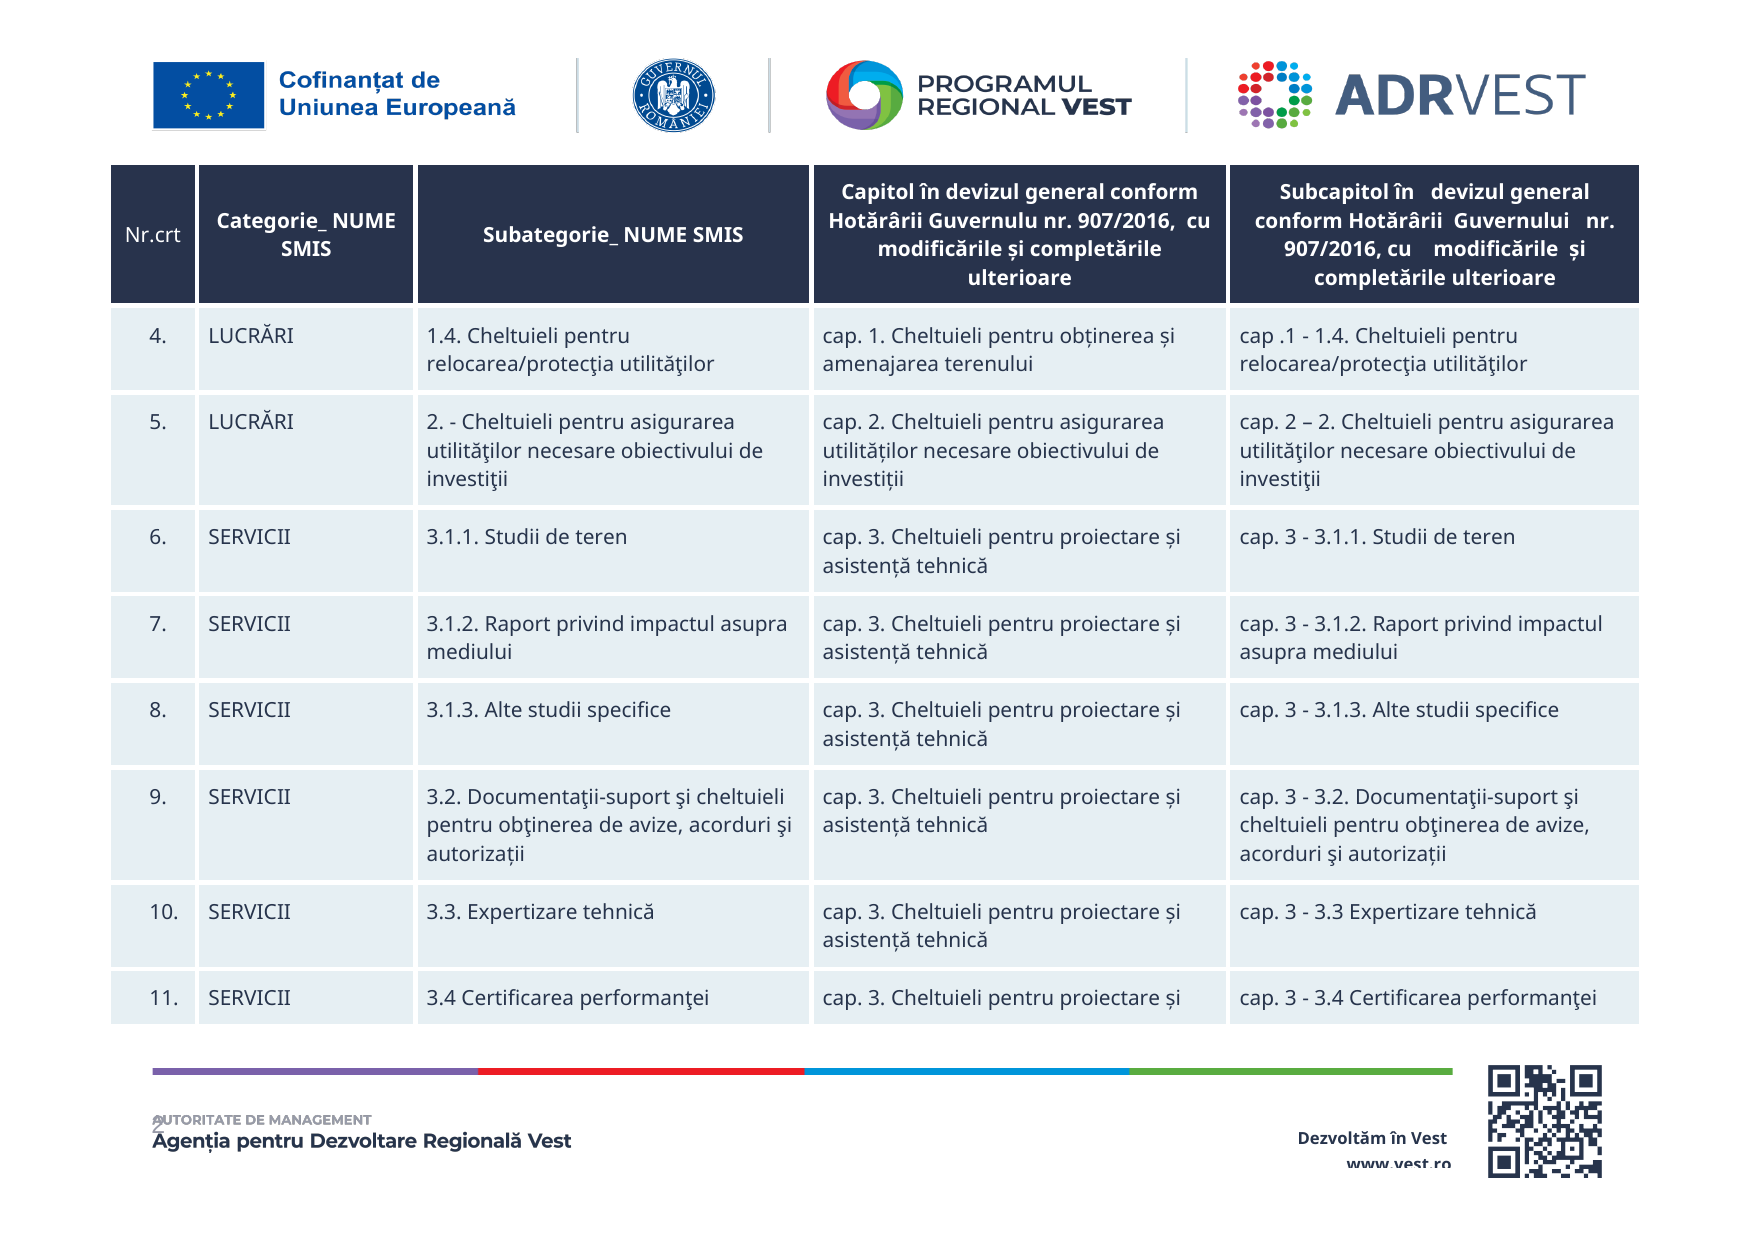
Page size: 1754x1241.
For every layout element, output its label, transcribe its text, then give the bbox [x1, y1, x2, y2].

table_cell cap. 3. Cheltuieli pentru proiectare și asistență tehnică [814, 971, 1226, 1024]
table_cell 2. - Cheltuieli pentru asigurarea utilităţilor necesare obiectivului de investiţii [418, 395, 809, 505]
table_cell [111, 770, 195, 880]
table_cell [111, 395, 195, 505]
table_cell LUCRĂRI [199, 395, 413, 505]
table_cell 3.1.2. Raport privind impactul asupra mediului [418, 596, 809, 678]
table_cell LUCRĂRI [199, 308, 413, 390]
table_cell 3.2. Documentaţii-suport şi cheltuieli pentru obţinerea de avize, acorduri şi autorizații [418, 770, 809, 880]
table_cell 3.3. Expertizare tehnică [418, 885, 809, 966]
table_cell cap. 3 - 3.4 Certificarea performanţei energetice şi auditul energetic al clădirilor [1230, 971, 1639, 1024]
table_cell cap. 3 - 3.1.2. Raport privind impactul asupra mediului [1230, 596, 1639, 678]
table_header Capitol în devizul general conform Hotărârii Guvernulu nr. 907/2016, cu modificările și completările ulterioare [814, 165, 1226, 303]
picture [1479, 1056, 1611, 1187]
table_cell [111, 596, 195, 678]
table_cell SERVICII [199, 770, 413, 880]
table_cell SERVICII [199, 596, 413, 678]
table_cell 3.1.1. Studii de teren [418, 510, 809, 592]
table_cell cap. 3. Cheltuieli pentru proiectare și asistență tehnică [814, 885, 1226, 966]
table_cell cap. 3 - 3.1.3. Alte studii specifice [1230, 683, 1639, 765]
table_cell 1.4. Cheltuieli pentru relocarea/protecţia utilităţilor [418, 308, 809, 390]
table_cell [111, 683, 195, 765]
table_cell cap .1 - 1.4. Cheltuieli pentru relocarea/protecţia utilităţilor [1230, 308, 1639, 390]
table_cell cap. 3. Cheltuieli pentru proiectare și asistență tehnică [814, 770, 1226, 880]
table_header Subategorie_ NUME SMIS [418, 165, 809, 303]
table_cell cap. 3 - 3.2. Documentaţii-suport şi cheltuieli pentru obţinerea de avize, acorduri şi autorizații [1230, 770, 1639, 880]
table_header Categorie_ NUME SMIS [199, 165, 413, 303]
table_cell cap. 3. Cheltuieli pentru proiectare și asistență tehnică [814, 596, 1226, 678]
table_cell 3.4 Certificarea performanţei energetice şi auditul energetic al clădirilor [418, 971, 809, 1024]
table_cell cap. 1. Cheltuieli pentru obținerea și amenajarea terenului [814, 308, 1226, 390]
table_cell SERVICII [199, 510, 413, 592]
table_cell cap. 3. Cheltuieli pentru proiectare și asistență tehnică [814, 683, 1226, 765]
table_cell SERVICII [199, 971, 413, 1024]
picture [151, 57, 1586, 133]
table_cell cap. 3 - 3.3 Expertizare tehnică [1230, 885, 1639, 966]
table_cell 3.1.3. Alte studii specifice [418, 683, 809, 765]
table_cell cap. 2. Cheltuieli pentru asigurarea utilităților necesare obiectivului de investiții [814, 395, 1226, 505]
table_cell cap. 2 – 2. Cheltuieli pentru asigurarea utilităţilor necesare obiectivului de investiţii [1230, 395, 1639, 505]
table_cell [111, 510, 195, 592]
table_cell SERVICII [199, 683, 413, 765]
table_header Nr.crt [111, 165, 195, 303]
table_cell [111, 885, 195, 966]
table_cell [111, 308, 195, 390]
table_cell cap. 3 - 3.1.1. Studii de teren [1230, 510, 1639, 592]
table_header Subcapitol în devizul general conform Hotărârii Guvernului nr. 907/2016, cu modificările și completările ulterioare [1230, 165, 1639, 303]
table_cell cap. 3. Cheltuieli pentru proiectare și asistență tehnică [814, 510, 1226, 592]
table_cell SERVICII [199, 885, 413, 966]
table_cell [111, 971, 195, 1024]
